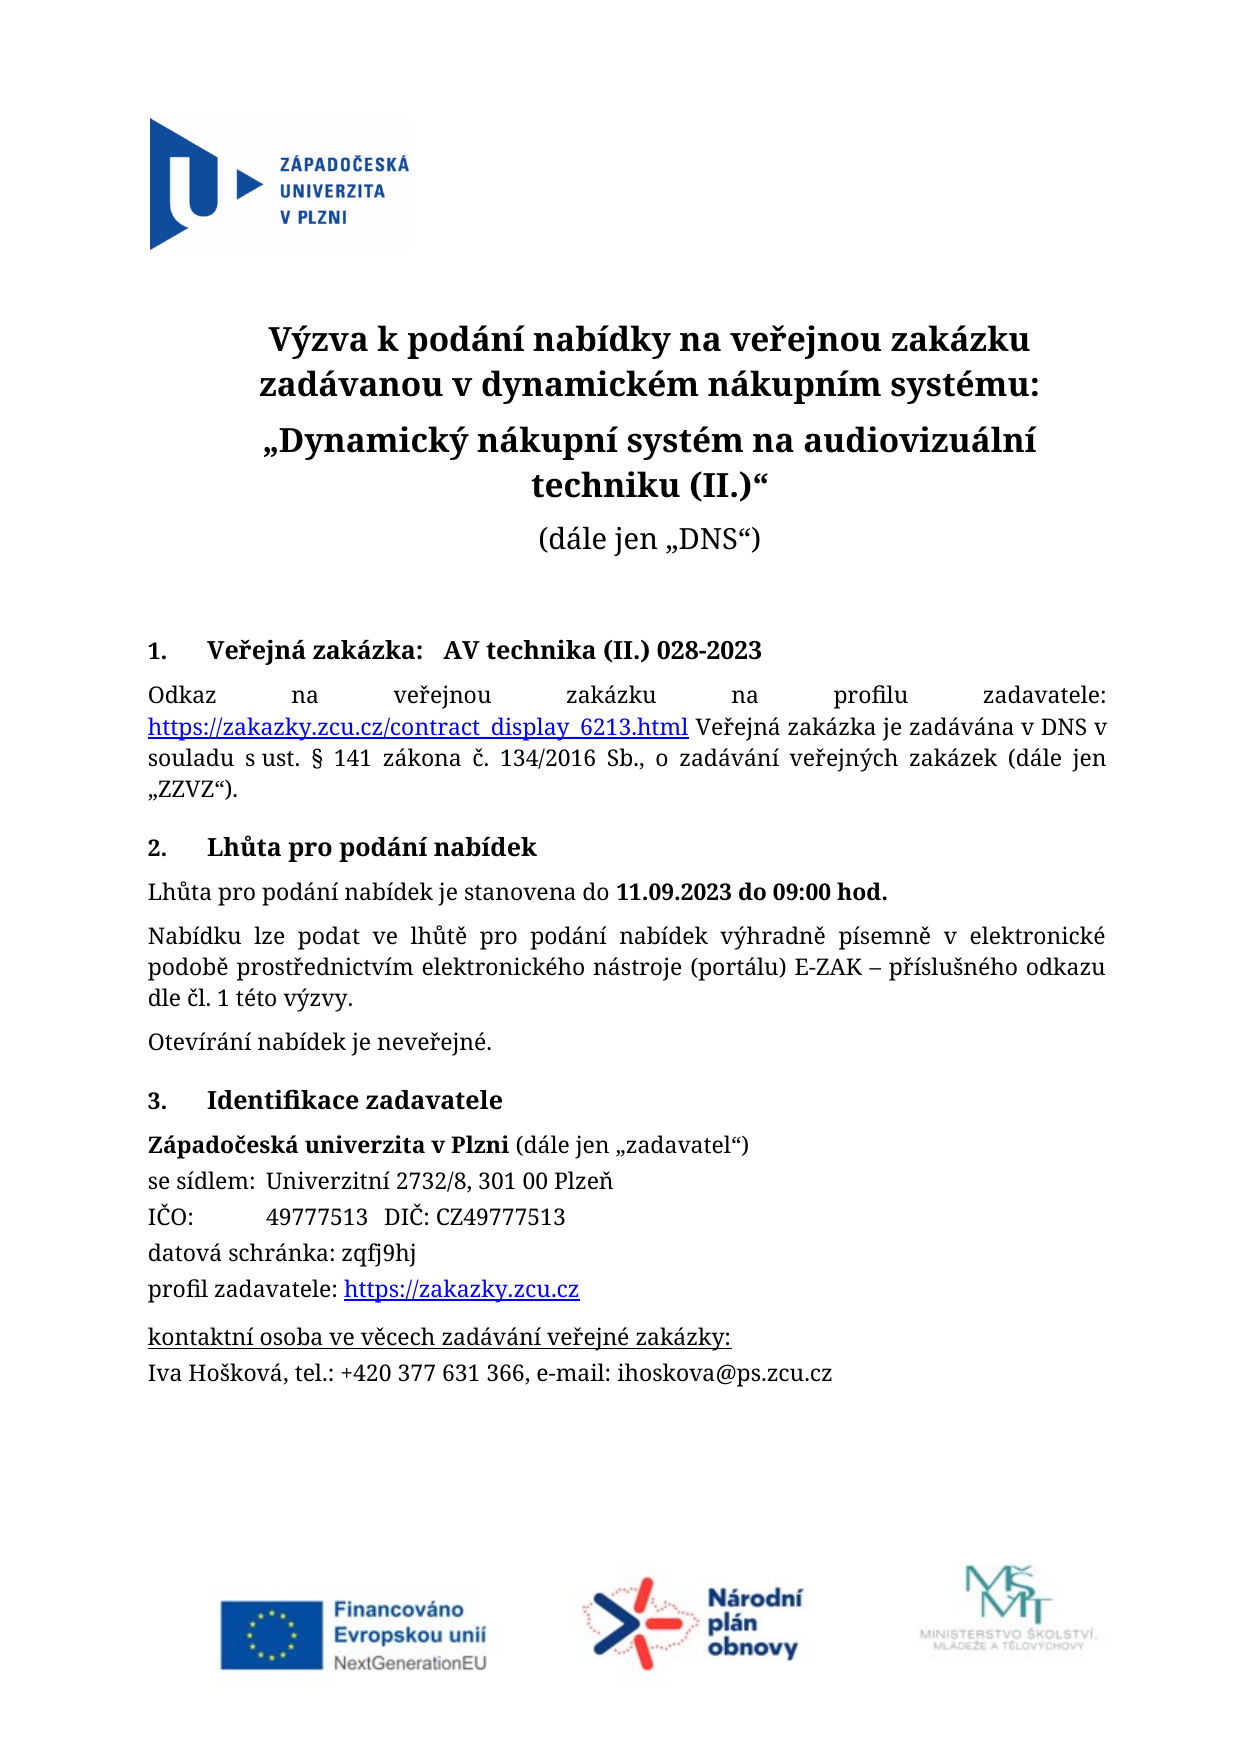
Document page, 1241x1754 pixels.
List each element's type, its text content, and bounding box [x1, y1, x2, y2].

text Západočeská univerzita v Plzni (dále jen „zadavatel“) [148, 1129, 1107, 1160]
text (dále jen „DNS“) [192, 518, 1107, 558]
text IČO: 49777513 DIČ: CZ49777513 [148, 1201, 1107, 1232]
subtitle Identifikace zadavatele [148, 1082, 1107, 1116]
text se sídlem: Univerzitní 2732/8, 301 00 Plzeň [148, 1165, 1107, 1196]
text Výzva k podání nabídky na veřejnou zakázku zadávanou v dynamickém nákupním systému: [192, 316, 1107, 406]
picture [192, 1517, 1152, 1698]
text Nabídku lze podat ve lhůtě pro podání nabídek výhradně písemně v elektronické podobě prostřednictvím elektronického nástroje (portálu) E-ZAK – příslušného odkazu dle čl. 1 této výzvy. [148, 920, 1107, 1013]
subtitle Lhůta pro podání nabídek [148, 829, 1107, 863]
text Odkaz na veřejnou zakázku na profilu zadavatele: https://zakazky.zcu.cz/contract_display_6213.html Veřejná zakázka je zadávána v DNS v souladu s ust. § 141 zákona č. 134/2016 Sb., o zadávání veřejných zakázek (dále jen „ZZVZ“). [148, 679, 1107, 804]
text Otevírání nabídek je neveřejné. [148, 1026, 1107, 1057]
text Iva Hošková, tel.: +420 377 631 366, e-mail: ihoskova@ps.zcu.cz [148, 1357, 1107, 1388]
text datová schránka: zqfj9hj [148, 1237, 1107, 1268]
text Lhůta pro podání nabídek je stanovena do 11.09.2023 do 09:00 hod. [148, 876, 1107, 907]
text profil zadavatele: https://zakazky.zcu.cz [148, 1273, 1107, 1304]
text „Dynamický nákupní systém na audiovizuální techniku (II.)“ [192, 417, 1107, 508]
text kontaktní osoba ve věcech zadávání veřejné zakázky: [148, 1321, 1107, 1352]
subtitle Veřejná zakázka: AV technika (II.) 028-2023 [148, 633, 1107, 667]
picture [150, 118, 409, 250]
